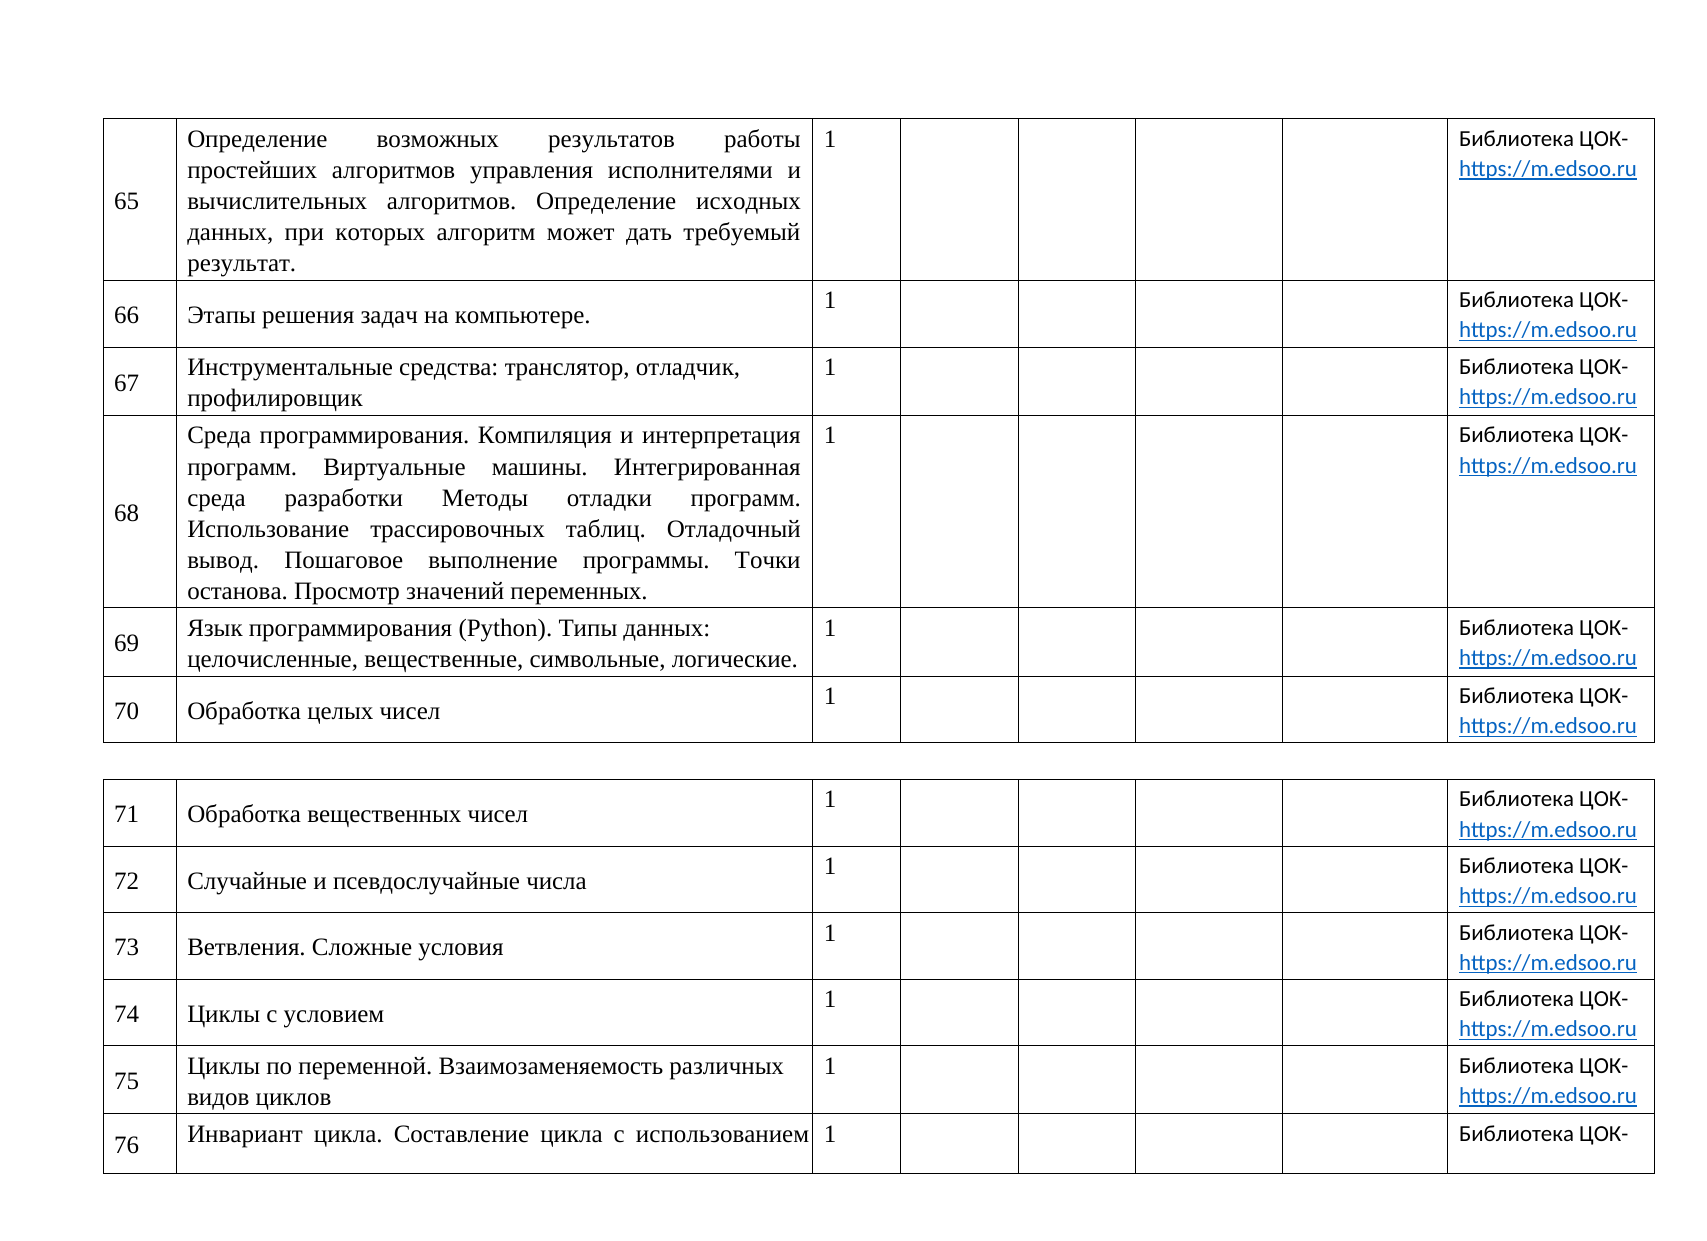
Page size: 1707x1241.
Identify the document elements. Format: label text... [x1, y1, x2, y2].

table_cell [1136, 1046, 1282, 1113]
table_cell [1283, 416, 1447, 607]
table_cell Циклы с условием [177, 980, 812, 1045]
table_cell [1019, 348, 1135, 415]
table_cell 67 [104, 348, 176, 415]
table_cell Библиотека ЦОК- https://m.edsoo.ru [1448, 416, 1654, 607]
table_cell Определение возможных результатов работы простейших алгоритмов управления исполнителями и вычислительных алгоритмов. Определение исходных данных, при которых алгоритм может дать требуемый результат. [177, 119, 812, 279]
table_header [901, 780, 1018, 846]
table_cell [177, 1114, 812, 1173]
table_cell [1019, 416, 1135, 607]
table_cell [1136, 677, 1282, 742]
table_cell 65 [104, 119, 176, 279]
table_cell Циклы по переменной. Взаимозаменяемость различных видов циклов [177, 1046, 812, 1113]
table_cell 1 [813, 119, 900, 279]
table_cell [901, 119, 1018, 279]
table_cell [1019, 980, 1135, 1045]
table_cell 1 [813, 281, 900, 346]
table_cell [1448, 119, 1654, 279]
table_cell [901, 677, 1018, 742]
table_cell 1 [813, 348, 900, 415]
table_cell [901, 980, 1018, 1045]
table_cell [1019, 119, 1135, 279]
table_cell [901, 281, 1018, 346]
table_header Обработка вещественных чисел [177, 780, 812, 846]
table_cell 74 [104, 980, 176, 1045]
table_cell Библиотека ЦОК- https://m.edsoo.ru [1448, 847, 1654, 912]
table_cell [901, 1114, 1018, 1173]
table_cell [1283, 119, 1447, 279]
table_cell 73 [104, 913, 176, 979]
table_cell Библиотека ЦОК- https://m.edsoo.ru [1448, 281, 1654, 346]
table_cell [1283, 677, 1447, 742]
table_cell [1283, 847, 1447, 912]
table_cell Среда программирования. Компиляция и интерпретация программ. Виртуальные машины. Интегрированная среда разработки Методы отладки программ. Использование трассировочных таблиц. Отладочный вывод. Пошаговое выполнение программы. Точки останова. Просмотр значений переменных. [177, 416, 812, 607]
table_cell Случайные и псевдослучайные числа [177, 847, 812, 912]
table_header Библиотека ЦОК- https://m.edsoo.ru [1448, 780, 1654, 846]
table_cell [1283, 980, 1447, 1045]
table_header [1136, 780, 1282, 846]
table_cell Язык программирования (Python). Типы данных: целочисленные, вещественные, символьные, логические. [177, 608, 812, 676]
table_cell 69 [104, 608, 176, 676]
table_cell [901, 348, 1018, 415]
table_header 71 [104, 780, 176, 846]
table_cell Ветвления. Сложные условия [177, 913, 812, 979]
table_cell [1019, 281, 1135, 346]
table_cell 1 [813, 1114, 900, 1173]
table_cell [1019, 913, 1135, 979]
table_cell Библиотека ЦОК- https://m.edsoo.ru [1448, 1046, 1654, 1113]
table_cell [901, 608, 1018, 676]
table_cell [1448, 1114, 1654, 1173]
table_cell [1019, 1046, 1135, 1113]
table_cell [1283, 1114, 1447, 1173]
table_cell 1 [813, 1046, 900, 1113]
table_cell [1136, 348, 1282, 415]
table_cell [1136, 980, 1282, 1045]
table_cell 1 [813, 608, 900, 676]
table_cell [901, 847, 1018, 912]
table_cell Библиотека ЦОК- https://m.edsoo.ru [1448, 608, 1654, 676]
table_cell [1136, 1114, 1282, 1173]
table_cell 1 [813, 847, 900, 912]
table_cell 76 [104, 1114, 176, 1173]
table_cell [1019, 847, 1135, 912]
table_cell 1 [813, 980, 900, 1045]
table_header 1 [813, 780, 900, 846]
table_header [1283, 780, 1447, 846]
table_cell Библиотека ЦОК- https://m.edsoo.ru [1448, 348, 1654, 415]
table_cell [1136, 281, 1282, 346]
table_cell 1 [813, 913, 900, 979]
table_cell [1136, 416, 1282, 607]
table_cell 1 [813, 677, 900, 742]
table_cell 75 [104, 1046, 176, 1113]
table_cell [1283, 608, 1447, 676]
table_cell Библиотека ЦОК- https://m.edsoo.ru [1448, 980, 1654, 1045]
table_cell Библиотека ЦОК- https://m.edsoo.ru [1448, 677, 1654, 742]
table_cell [1136, 119, 1282, 279]
table_cell [1283, 913, 1447, 979]
table_cell 66 [104, 281, 176, 346]
table_cell Инструментальные средства: транслятор, отладчик, профилировщик [177, 348, 812, 415]
table_cell [1283, 1046, 1447, 1113]
table_cell 1 [813, 416, 900, 607]
table_cell [1136, 608, 1282, 676]
table_cell [1019, 677, 1135, 742]
table_cell Библиотека ЦОК- https://m.edsoo.ru [1448, 913, 1654, 979]
table_cell [1136, 847, 1282, 912]
table_cell [901, 1046, 1018, 1113]
table_cell [1019, 608, 1135, 676]
table_cell 72 [104, 847, 176, 912]
table_cell [1283, 281, 1447, 346]
table_cell 68 [104, 416, 176, 607]
table_cell [901, 913, 1018, 979]
table_cell [1136, 913, 1282, 979]
table_cell Этапы решения задач на компьютере. [177, 281, 812, 346]
table_header [1019, 780, 1135, 846]
table_cell [1283, 348, 1447, 415]
table_cell [901, 416, 1018, 607]
table_cell Обработка целых чисел [177, 677, 812, 742]
table_cell 70 [104, 677, 176, 742]
table_cell [1019, 1114, 1135, 1173]
